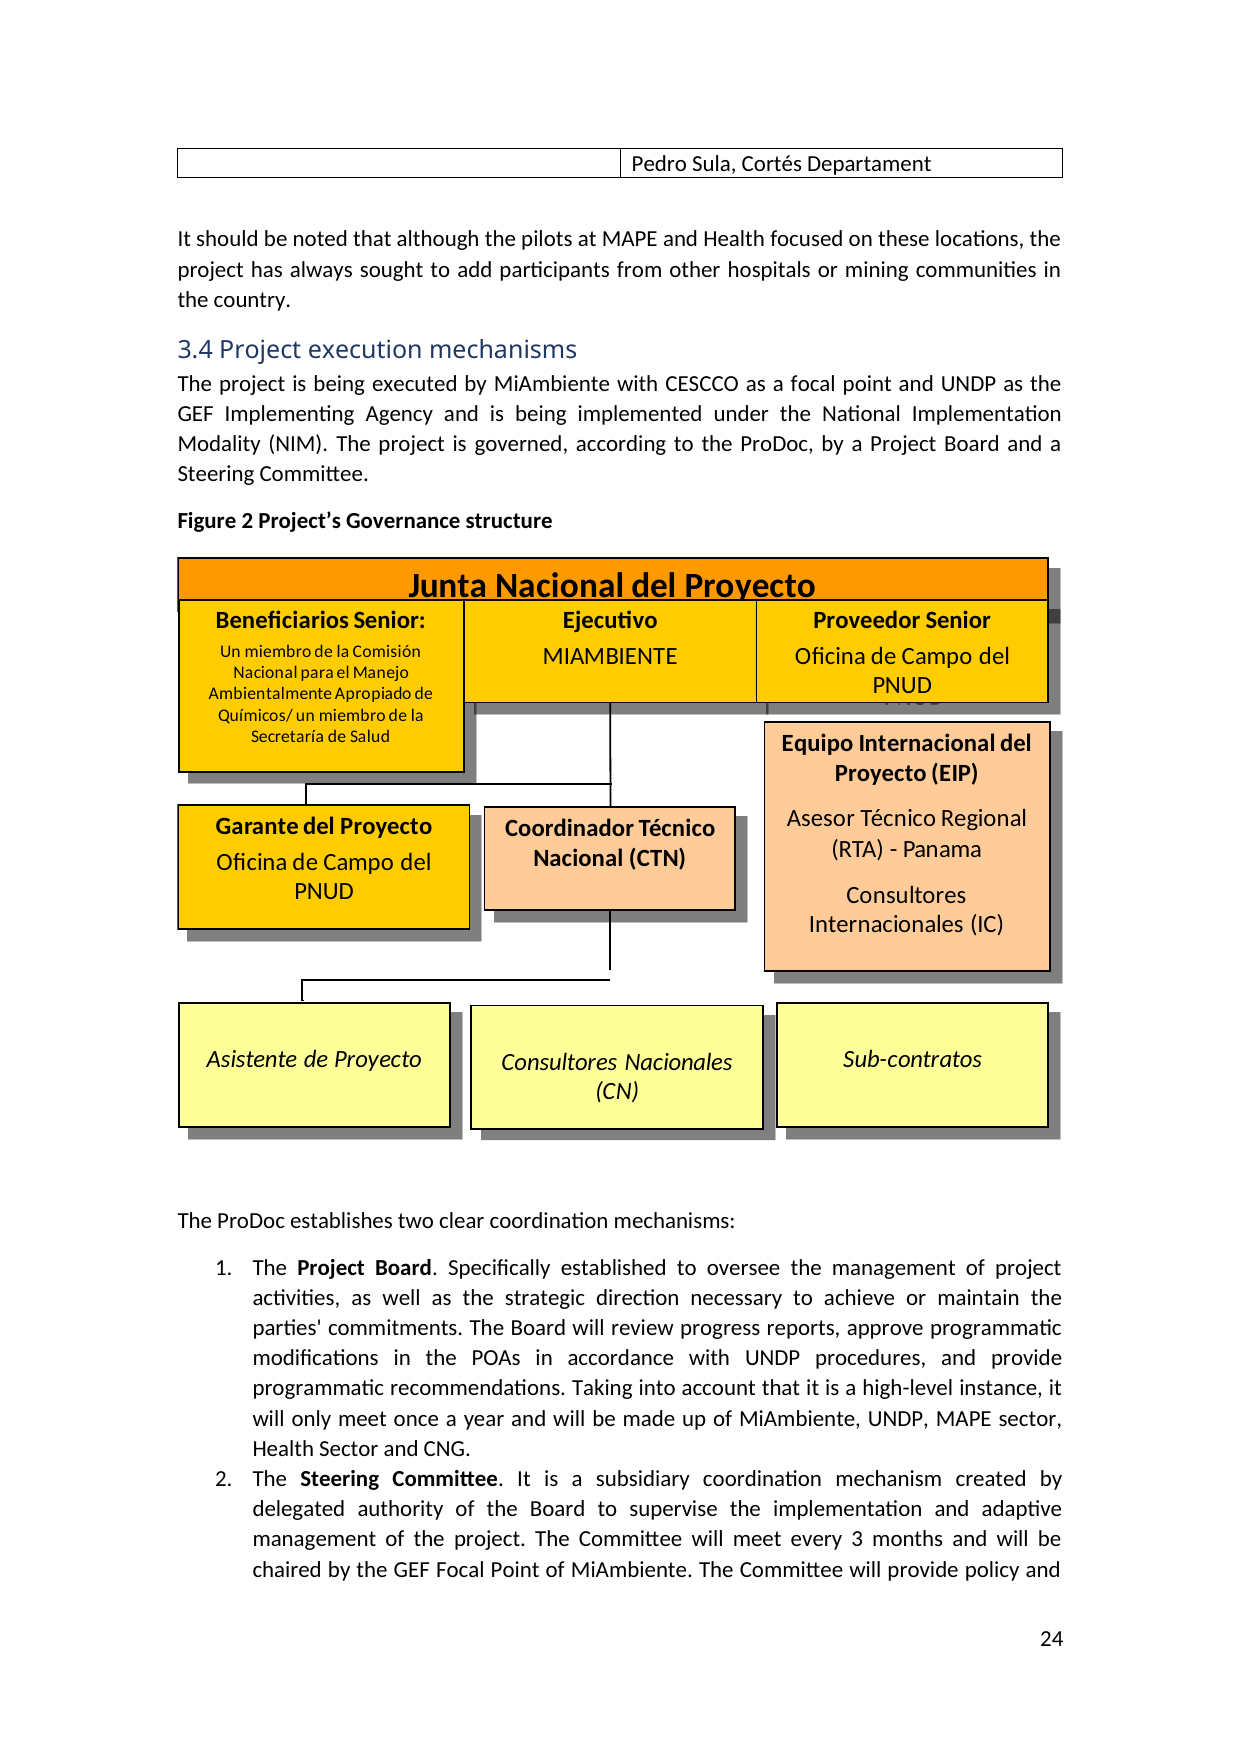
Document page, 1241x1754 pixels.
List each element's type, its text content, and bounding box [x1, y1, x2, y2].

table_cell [178, 149, 620, 177]
subtitle 3.4 Project execution mechanisms [177, 332, 1063, 366]
text The ProDoc establishes two clear coordination mechanisms: [177, 1206, 1063, 1234]
list The Project Board. Specifically established to oversee the management of project activities, as well as the strategic direction necessary to achieve or maintain the parties' commitments. The Board will review progress reports, approve programmatic modifications in the POAs in accordance with UNDP procedures, and provide programmatic recommendations. Taking into account that it is a high-level instance, it will only meet once a year and will be made up of MiAmbiente, UNDP, MAPE sector, Health Sector and CNG. [215, 1253, 1063, 1462]
text The project is being executed by MiAmbiente with CESCCO as a focal point and UNDP as the GEF Implementing Agency and is being implemented under the National Implementation Modality (NIM). The project is governed, according to the ProDoc, by a Project Board and a Steering Committee. [177, 369, 1063, 487]
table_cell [621, 149, 1062, 177]
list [215, 1464, 1063, 1583]
text It should be noted that although the pilots at MAPE and Health focused on these locations, the project has always sought to add participants from other hospitals or mining communities in the country. [177, 224, 1063, 313]
text Figure 2 Project’s Governance structure [177, 506, 1063, 534]
